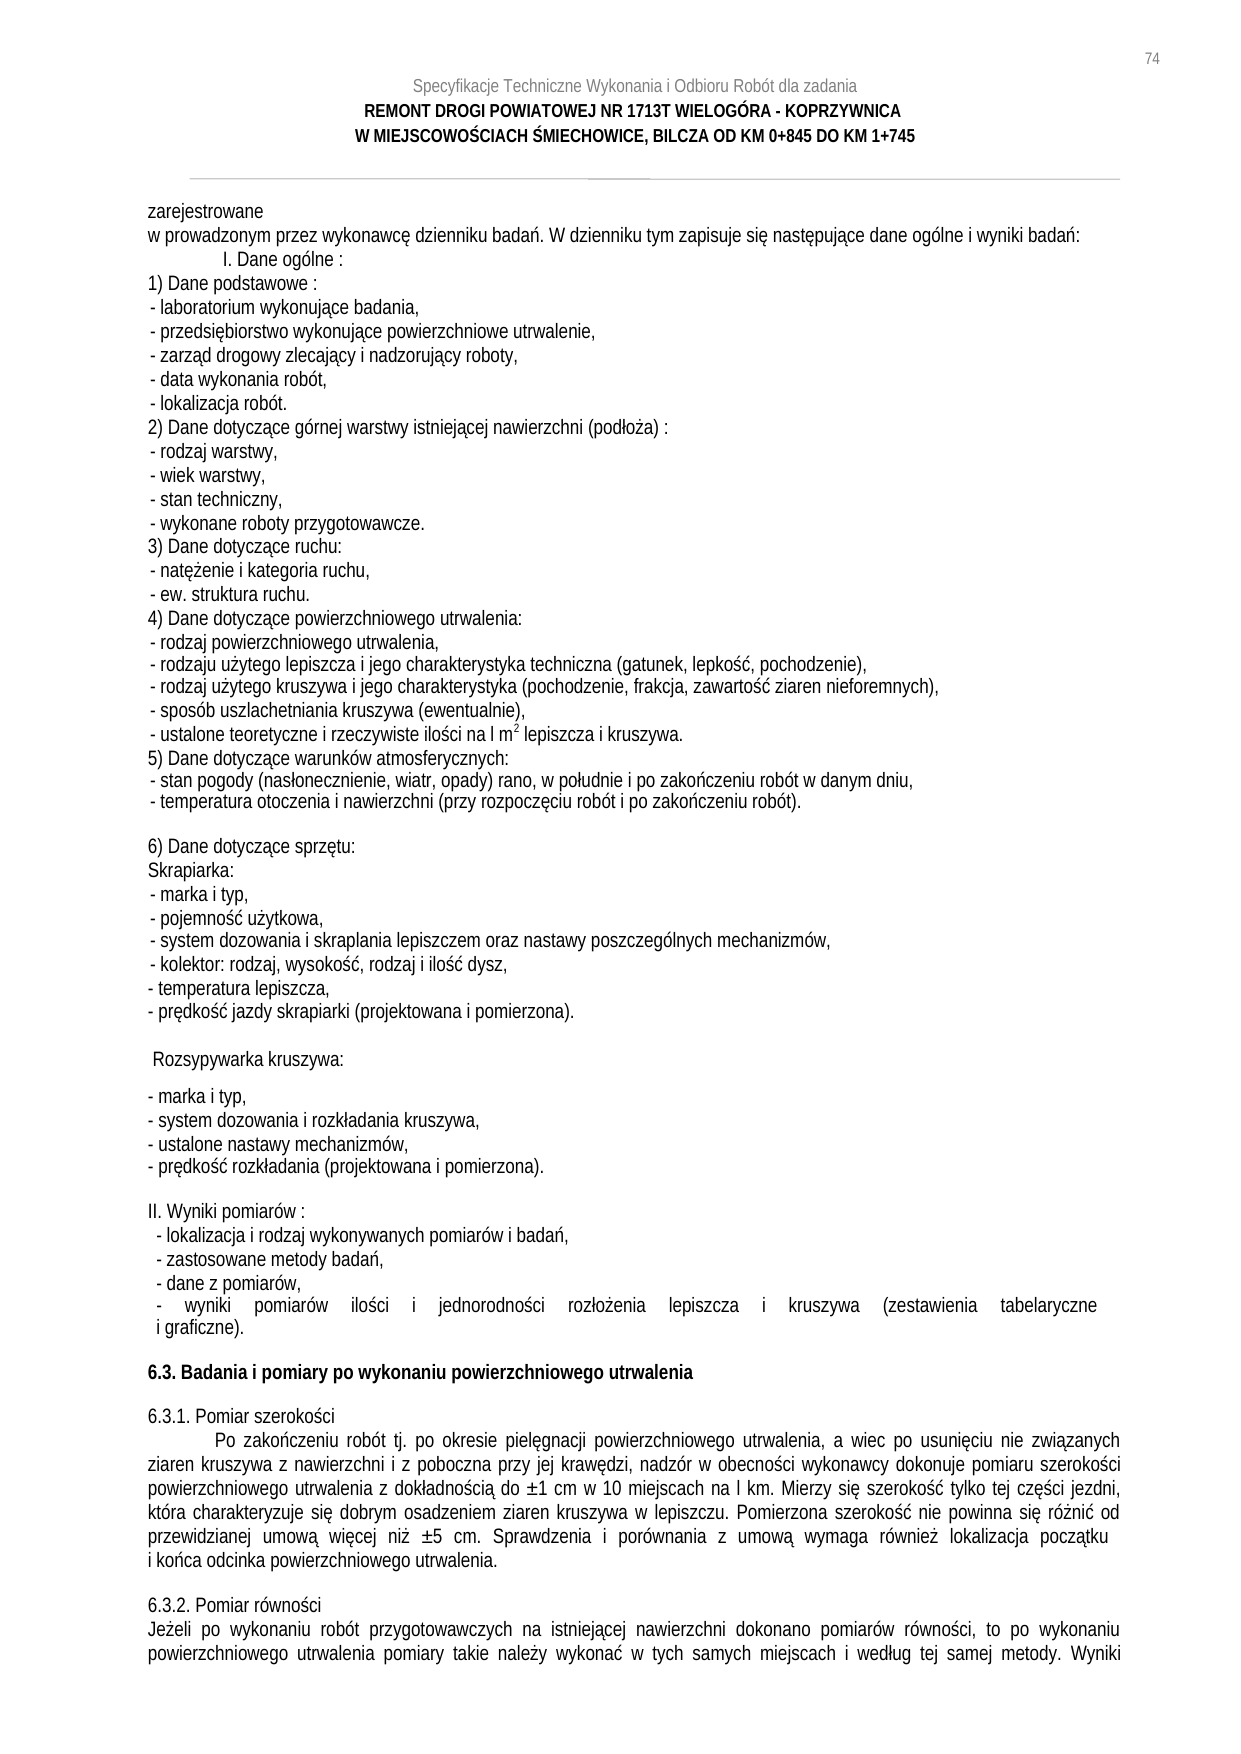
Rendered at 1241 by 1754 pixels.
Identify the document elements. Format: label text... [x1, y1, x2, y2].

list - system dozowania i skraplania lepiszczem oraz nastawy poszczególnych mechanizmów, [150, 930, 1122, 952]
list - stan pogody (nasłonecznienie, wiatr, opady) rano, w południe i po zakończeniu robót w danym dniu, [150, 769, 1122, 791]
list - rodzaju użytego lepiszcza i jego charakterystyka techniczna (gatunek, lepkość, pochodzenie), [150, 654, 1122, 676]
list - przedsiębiorstwo wykonujące powierzchniowe utrwalenie, [150, 319, 1122, 343]
list - pojemność użytkowa, [150, 906, 1122, 930]
list Skrapiarka: [148, 858, 1122, 882]
list - rodzaj powierzchniowego utrwalenia, [150, 630, 1122, 654]
text Po zakończeniu robót tj. po okresie pielęgnacji powierzchniowego utrwalenia, a wiec po usunięciu nie związanych ziaren kruszywa z nawierzchni i z poboczna przy jej krawędzi, nadzór w obecności wykonawcy dokonuje pomiaru szerokości powierzchniowego utrwalenia z dokładnością do ±1 cm w 10 miejscach na l km. Mierzy się szerokość tylko tej części jezdni, która charakteryzuje się dobrym osadzeniem ziaren kruszywa w lepiszczu. Pomierzona szerokość nie powinna się różnić od przewidzianej umową więcej niż ±5 cm. Sprawdzenia i porównania z umową wymaga również lokalizacja początku i końca odcinka powierzchniowego utrwalenia. [148, 1428, 1122, 1572]
text Rozsypywarka kruszywa: [148, 1047, 1122, 1071]
list - rodzaj warstwy, [150, 438, 1122, 462]
list - ew. struktura ruchu. [150, 582, 1122, 606]
list 1) Dane podstawowe : [148, 271, 1122, 295]
text - temperatura lepiszcza, [148, 976, 1122, 999]
text - prędkość jazdy skrapiarki (projektowana i pomierzona). [148, 999, 1122, 1023]
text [148, 1617, 1122, 1665]
text 6.3. Badania i pomiary po wykonaniu powierzchniowego utrwalenia [148, 1359, 1122, 1383]
list 6) Dane dotyczące sprzętu: [148, 834, 1122, 858]
list - kolektor: rodzaj, wysokość, rodzaj i ilość dysz, [150, 952, 1122, 976]
text - dane z pomiarów, [156, 1271, 1122, 1295]
text 6.3.1. Pomiar szerokości [148, 1404, 1122, 1428]
text - marka i typ, [148, 1084, 1122, 1108]
text - lokalizacja i rodzaj wykonywanych pomiarów i badań, [156, 1223, 1122, 1247]
text 6.3.2. Pomiar równości [148, 1593, 1122, 1617]
list - zarząd drogowy zlecający i nadzorujący roboty, [150, 343, 1122, 367]
text II. Wyniki pomiarów : [148, 1201, 1122, 1223]
list - temperatura otoczenia i nawierzchni (przy rozpoczęciu robót i po zakończeniu robót). [150, 791, 1122, 813]
list - ustalone teoretyczne i rzeczywiste ilości na l m2 lepiszcza i kruszywa. [150, 722, 1122, 746]
list 4) Dane dotyczące powierzchniowego utrwalenia: [148, 606, 1122, 630]
list - stan techniczny, [150, 486, 1122, 510]
list - lokalizacja robót. [150, 391, 1122, 414]
list - sposób uszlachetniania kruszywa (ewentualnie), [150, 698, 1122, 722]
list - laboratorium wykonujące badania, [150, 295, 1122, 319]
list I. Dane ogólne : [148, 247, 1122, 271]
list - data wykonania robót, [150, 367, 1122, 391]
text - wyniki pomiarów ilości i jednorodności rozłożenia lepiszcza i kruszywa (zestawienia tabelaryczne i graficzne). [156, 1295, 1122, 1339]
list 5) Dane dotyczące warunków atmosferycznych: [148, 746, 1122, 769]
text - zastosowane metody badań, [156, 1247, 1122, 1271]
text - prędkość rozkładania (projektowana i pomierzona). [148, 1156, 1122, 1177]
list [148, 199, 1122, 247]
list - natężenie i kategoria ruchu, [150, 558, 1122, 582]
list 3) Dane dotyczące ruchu: [148, 534, 1122, 558]
list - marka i typ, [150, 882, 1122, 906]
text - ustalone nastawy mechanizmów, [148, 1132, 1122, 1156]
list - wykonane roboty przygotowawcze. [150, 510, 1122, 534]
list - wiek warstwy, [150, 462, 1122, 486]
text - system dozowania i rozkładania kruszywa, [148, 1108, 1122, 1132]
list 2) Dane dotyczące górnej warstwy istniejącej nawierzchni (podłoża) : [148, 414, 1122, 438]
list - rodzaj użytego kruszywa i jego charakterystyka (pochodzenie, frakcja, zawartość ziaren nieforemnych), [150, 676, 1122, 698]
